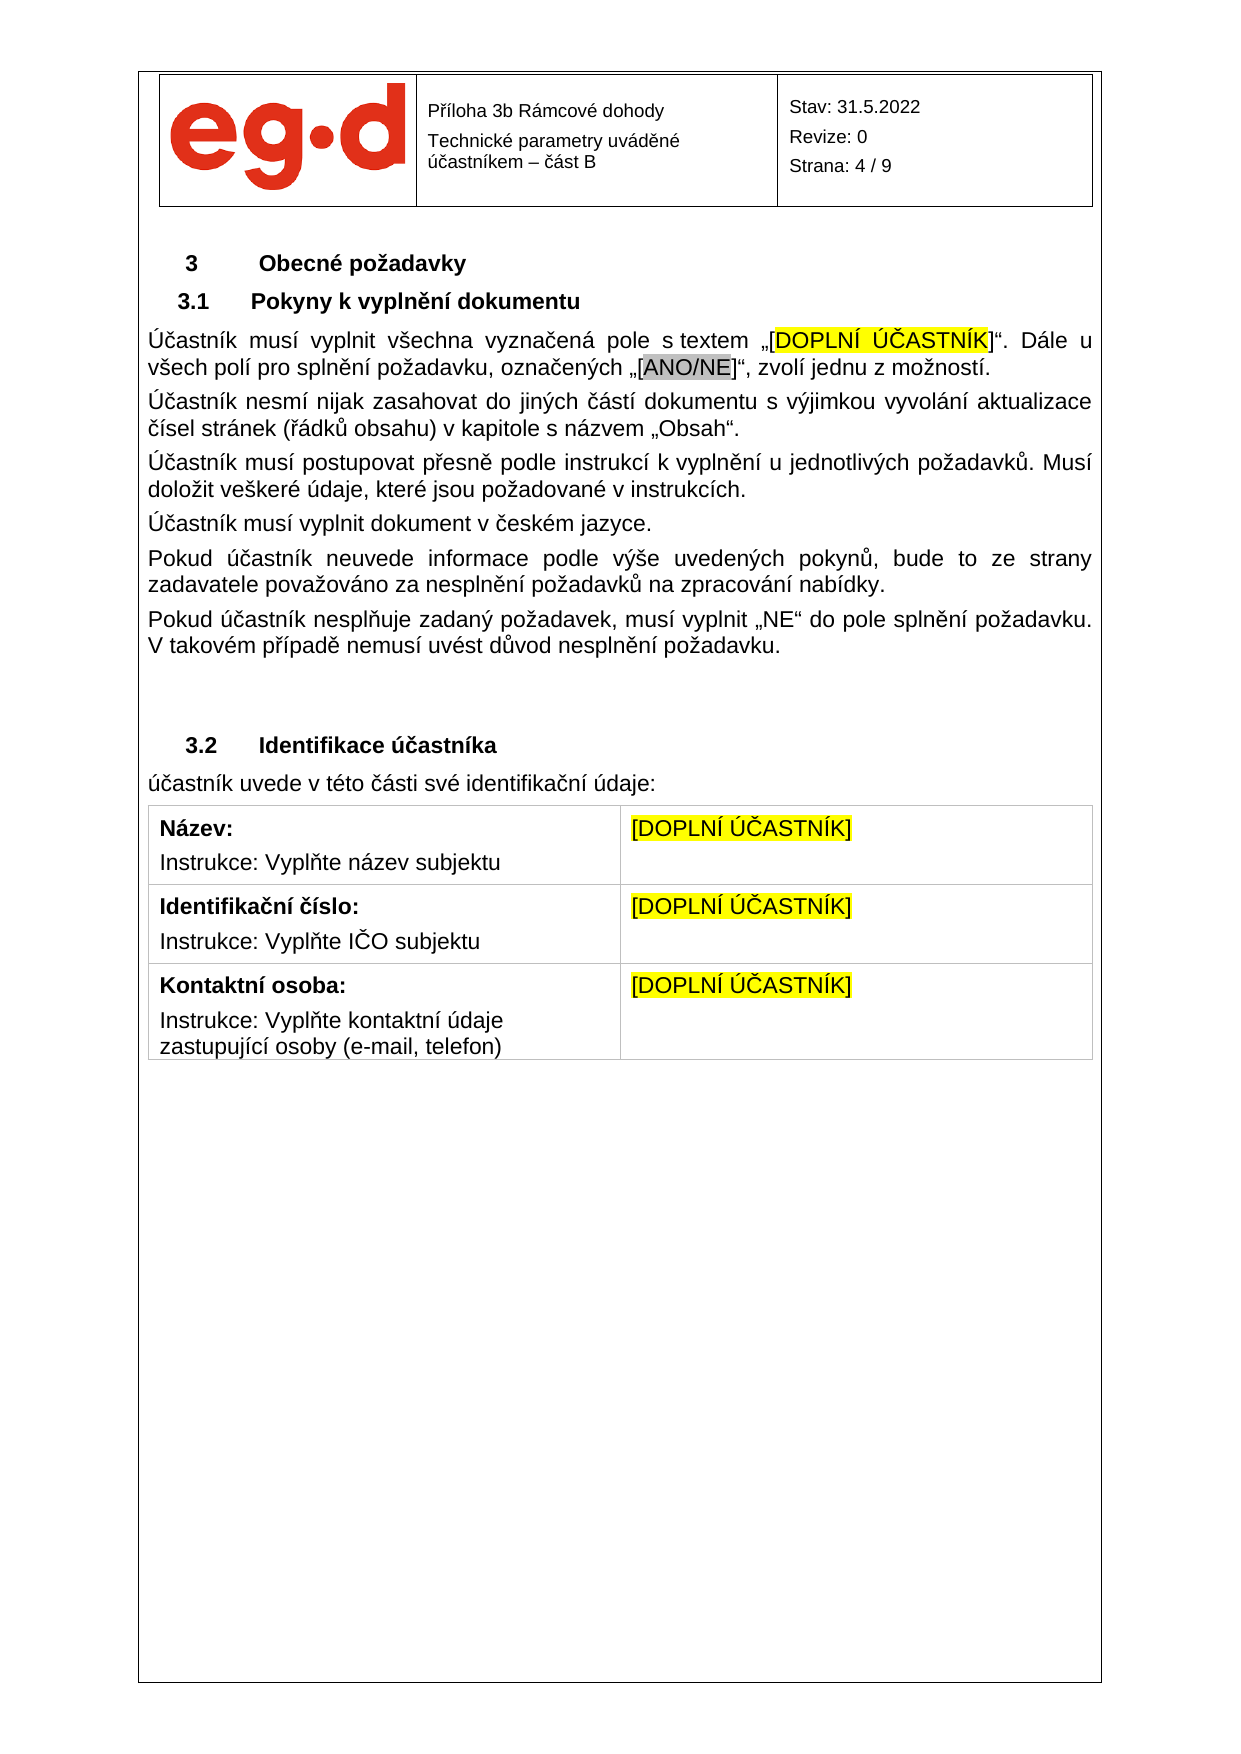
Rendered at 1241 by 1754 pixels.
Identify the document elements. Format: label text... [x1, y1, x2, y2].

subtitle Obecné požadavky [185, 249, 1093, 276]
text Účastník musí postupovat přesně podle instrukcí k vyplnění u jednotlivých požadavků. Musí doložit veškeré údaje, které jsou požadované v instrukcích. [148, 449, 1093, 502]
subtitle Pokyny k vyplnění dokumentu [177, 288, 1093, 315]
text účastník uvede v této části své identifikační údaje: [148, 770, 1093, 797]
text Pokud účastník neuvede informace podle výše uvedených pokynů, bude to ze strany zadavatele považováno za nesplnění požadavků na zpracování nabídky. [148, 545, 1093, 598]
text Účastník musí vyplnit dokument v českém jazyce. [148, 510, 1093, 537]
picture [170, 83, 406, 190]
table_cell Identifikační číslo: Instrukce: Vyplňte IČO subjektu [149, 885, 620, 963]
table_cell [DOPLNÍ ÚČASTNÍK] [621, 964, 1092, 1059]
table_cell [DOPLNÍ ÚČASTNÍK] [621, 885, 1092, 963]
text Účastník nesmí nijak zasahovat do jiných částí dokumentu s výjimkou vyvolání aktualizace čísel stránek (řádků obsahu) v kapitole s názvem „Obsah“. [148, 388, 1093, 441]
table_header Název: Instrukce: Vyplňte název subjektu [149, 806, 620, 884]
table_header [DOPLNÍ ÚČASTNÍK] [621, 806, 1092, 884]
table_cell Kontaktní osoba: Instrukce: Vyplňte kontaktní údaje zastupující osoby (e-mail, telefon) [149, 964, 620, 1059]
text Pokud účastník nesplňuje zadaný požadavek, musí vyplnit „NE“ do pole splnění požadavku. V takovém případě nemusí uvést důvod nesplnění požadavku. [148, 606, 1093, 659]
text Účastník musí vyplnit všechna vyznačená pole s textem „[DOPLNÍ ÚČASTNÍK]“. Dále u všech polí pro splnění požadavku, označených „[ANO/NE]“, zvolí jednu z možností. [148, 327, 1093, 380]
subtitle Identifikace účastníka [185, 732, 1093, 758]
